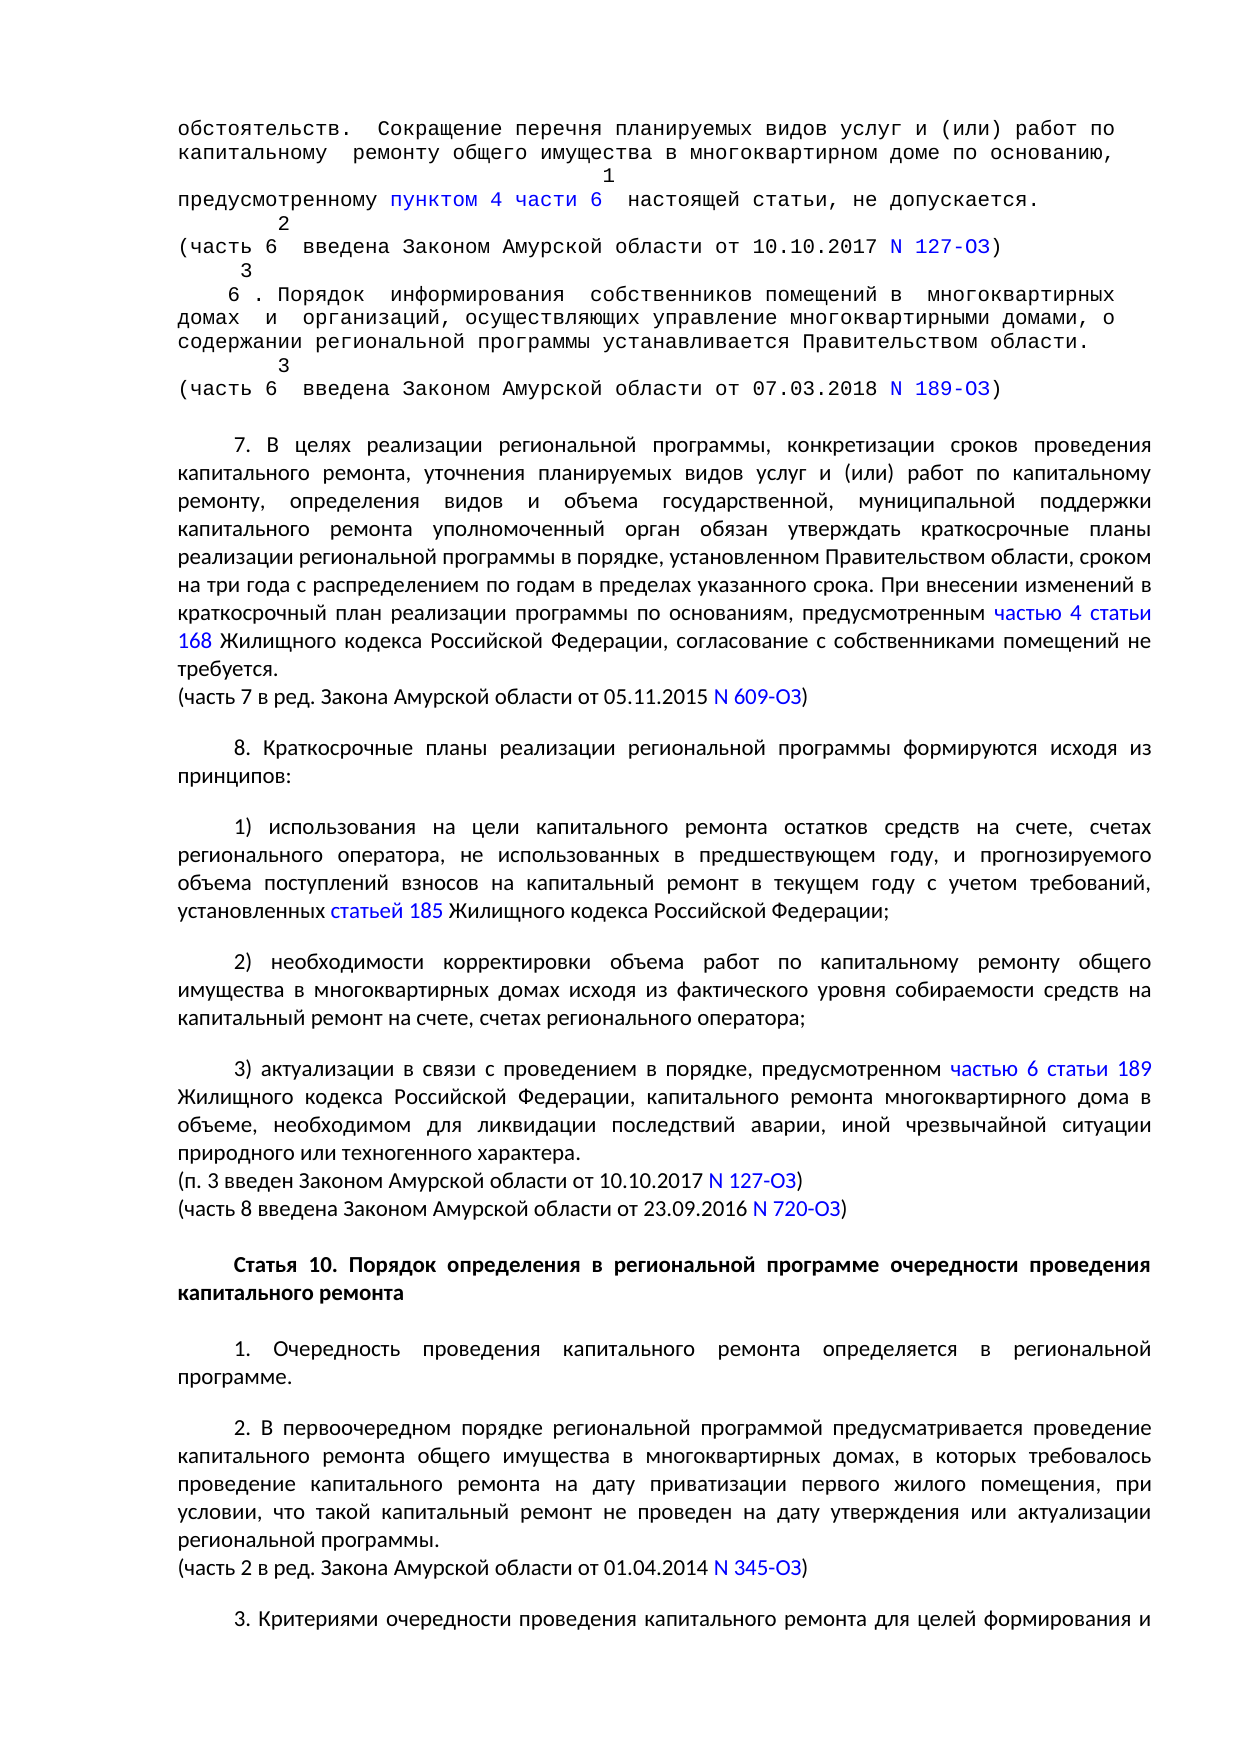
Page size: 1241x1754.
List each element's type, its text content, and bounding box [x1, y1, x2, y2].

text (часть 6 введена Законом Амурской области от 10.10.2017 N 127-ОЗ) [177, 236, 1152, 260]
text 1. Очередность проведения капитального ремонта определяется в региональной программе. [177, 1334, 1152, 1390]
text 2) необходимости корректировки объема работ по капитальному ремонту общего имущества в многоквартирных домах исходя из фактического уровня собираемости средств на капитальный ремонт на счете, счетах регионального оператора; [177, 947, 1152, 1031]
text 3) актуализации в связи с проведением в порядке, предусмотренном частью 6 статьи 189 Жилищного кодекса Российской Федерации, капитального ремонта многоквартирного дома в объеме, необходимом для ликвидации последствий аварии, иной чрезвычайной ситуации природного или техногенного характера. [177, 1054, 1152, 1166]
text 1 [177, 165, 1152, 189]
text капитальному ремонту общего имущества в многоквартирном доме по основанию, [177, 142, 1152, 165]
title Статья 10. Порядок определения в региональной программе очередности проведения капитального ремонта [177, 1250, 1152, 1306]
text 8. Краткосрочные планы реализации региональной программы формируются исходя из принципов: [177, 733, 1152, 789]
text 3 [177, 260, 1152, 284]
text 2. В первоочередном порядке региональной программой предусматривается проведение капитального ремонта общего имущества в многоквартирных домах, в которых требовалось проведение капитального ремонта на дату приватизации первого жилого помещения, при условии, что такой капитальный ремонт не проведен на дату утверждения или актуализации региональной программы. [177, 1413, 1152, 1553]
text 1) использования на цели капитального ремонта остатков средств на счете, счетах регионального оператора, не использованных в предшествующем году, и прогнозируемого объема поступлений взносов на капитальный ремонт в текущем году с учетом требований, установленных статьей 185 Жилищного кодекса Российской Федерации; [177, 812, 1152, 924]
text (часть 8 введена Законом Амурской области от 23.09.2016 N 720-ОЗ) [177, 1194, 1152, 1222]
text (часть 2 в ред. Закона Амурской области от 01.04.2014 N 345-ОЗ) [177, 1553, 1152, 1581]
text 2 [177, 213, 1152, 236]
text (часть 7 в ред. Закона Амурской области от 05.11.2015 N 609-ОЗ) [177, 682, 1152, 710]
text домах и организаций, осуществляющих управление многоквартирными домами, о [177, 307, 1152, 331]
text (п. 3 введен Законом Амурской области от 10.10.2017 N 127-ОЗ) [177, 1166, 1152, 1194]
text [177, 1604, 1152, 1632]
text 3 [177, 354, 1152, 378]
text содержании региональной программы устанавливается Правительством области. [177, 331, 1152, 354]
text (часть 6 введена Законом Амурской области от 07.03.2018 N 189-ОЗ) [177, 378, 1152, 402]
text 7. В целях реализации региональной программы, конкретизации сроков проведения капитального ремонта, уточнения планируемых видов услуг и (или) работ по капитальному ремонту, определения видов и объема государственной, муниципальной поддержки капитального ремонта уполномоченный орган обязан утверждать краткосрочные планы реализации региональной программы в порядке, установленном Правительством области, сроком на три года с распределением по годам в пределах указанного срока. При внесении изменений в краткосрочный план реализации программы по основаниям, предусмотренным частью 4 статьи 168 Жилищного кодекса Российской Федерации, согласование с собственниками помещений не требуется. [177, 430, 1152, 682]
text 6 . Порядок информирования собственников помещений в многоквартирных [177, 284, 1152, 307]
text предусмотренному пунктом 4 части 6 настоящей статьи, не допускается. [177, 189, 1152, 213]
text обстоятельств. Сокращение перечня планируемых видов услуг и (или) работ по [177, 118, 1152, 142]
